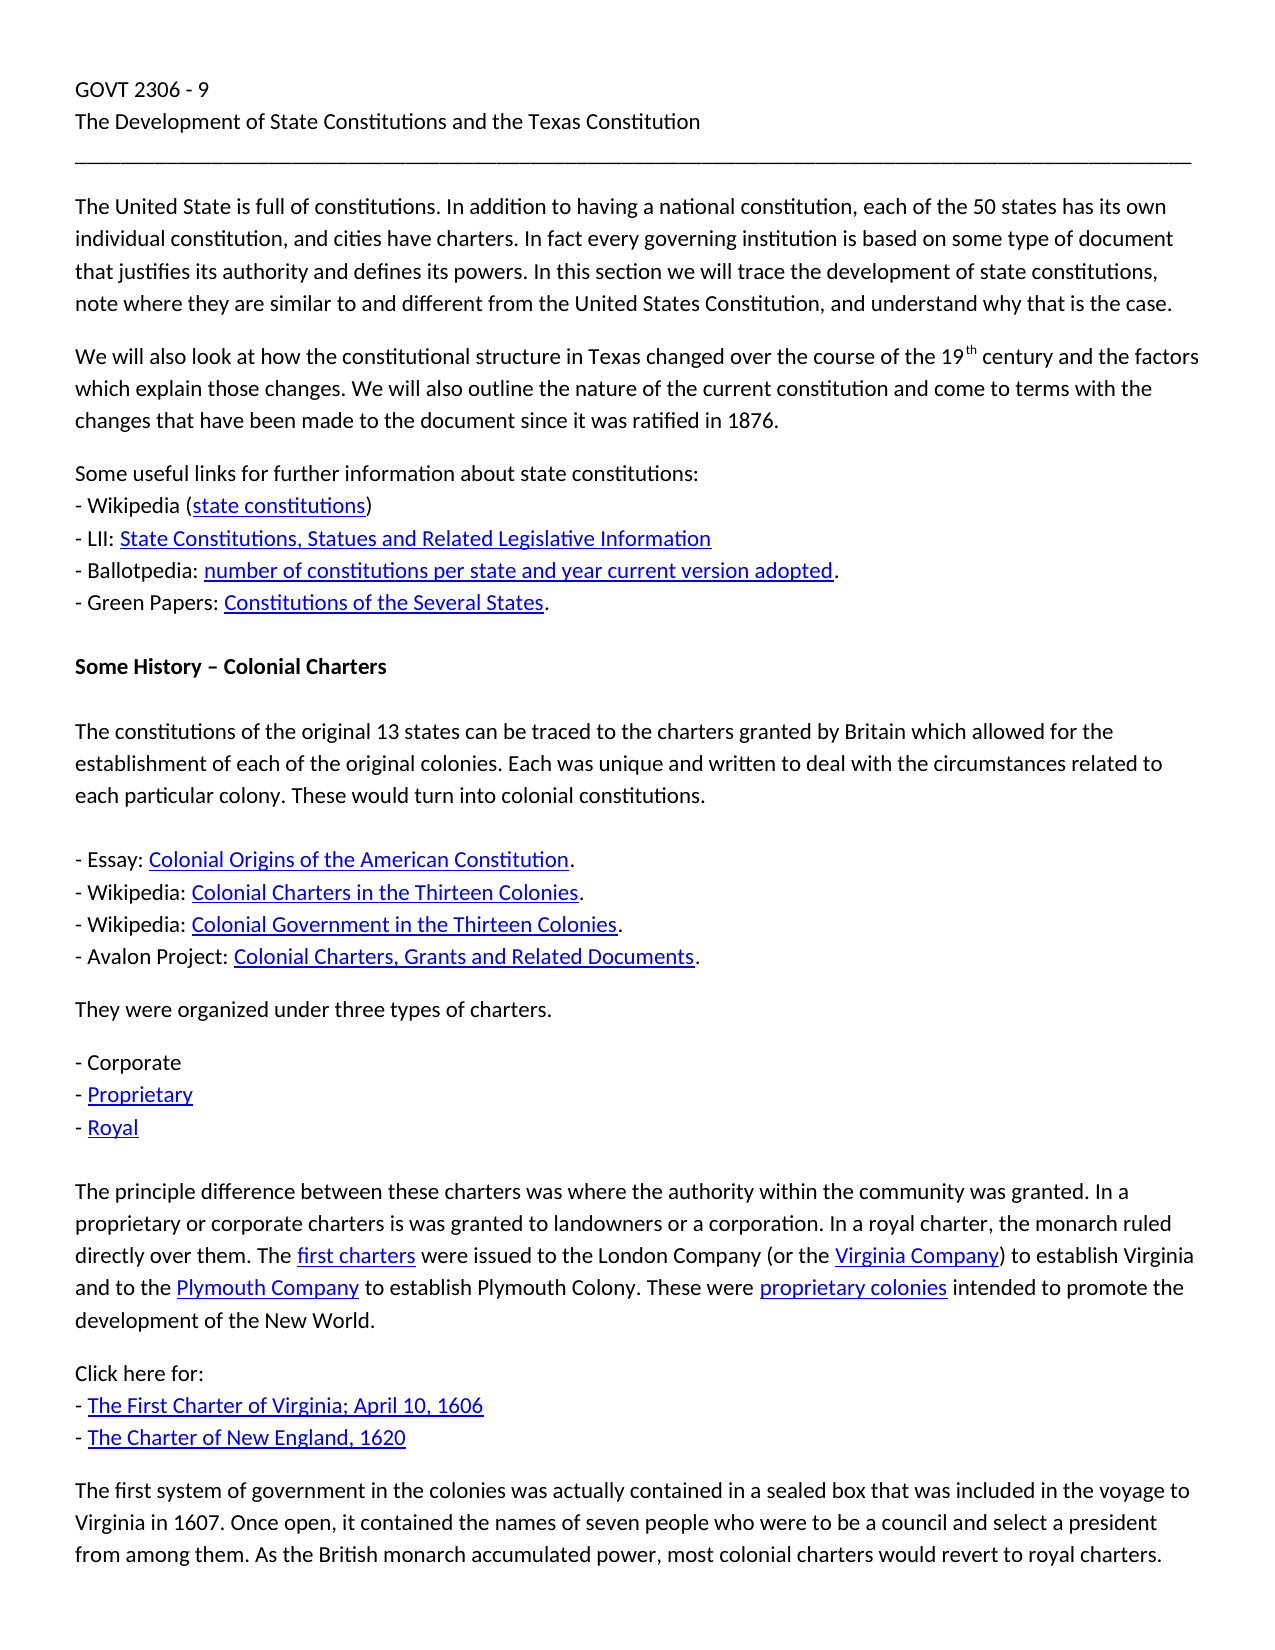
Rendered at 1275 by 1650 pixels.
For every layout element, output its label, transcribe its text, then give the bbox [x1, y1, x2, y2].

text - Corporate - Proprietary - Royal The principle difference between these charters was where the authority within the community was granted. In a proprietary or corporate charters is was granted to landowners or a corporation. In a royal charter, the monarch ruled directly over them. The first charters were issued to the London Company (or the Virginia Company) to establish Virginia and to the Plymouth Company to establish Plymouth Colony. These were proprietary colonies intended to promote the development of the New World. [75, 1048, 1200, 1334]
text Some useful links for further information about state constitutions: - Wikipedia (state constitutions) - LII: State Constitutions, Statues and Related Legislative Information - Ballotpedia: number of constitutions per state and year current version adopted. - Green Papers: Constitutions of the Several States. Some History – Colonial Charters The constitutions of the original 13 states can be traced to the charters granted by Britain which allowed for the establishment of each of the original colonies. Each was unique and written to deal with the circumstances related to each particular colony. These would turn into colonial constitutions. - Essay: Colonial Origins of the American Constitution. - Wikipedia: Colonial Charters in the Thirteen Colonies. - Wikipedia: Colonial Government in the Thirteen Colonies. - Avalon Project: Colonial Charters, Grants and Related Documents. [75, 459, 1200, 970]
text We will also look at how the constitutional structure in Texas changed over the course of the 19th century and the factors which explain those changes. We will also outline the nature of the current constitution and come to terms with the changes that have been made to the document since it was ratified in 1876. [75, 342, 1200, 434]
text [75, 1476, 1200, 1568]
text Click here for: - The First Charter of Virginia; April 10, 1606 - The Charter of New England, 1620 [75, 1359, 1200, 1451]
text GOVT 2306 - 9 The Development of State Constitutions and the Texas Constitution __________________________________________________________________________________________________ [75, 75, 1200, 167]
text They were organized under three types of charters. [75, 995, 1200, 1023]
text The United State is full of constitutions. In addition to having a national constitution, each of the 50 states has its own individual constitution, and cities have charters. In fact every governing institution is based on some type of document that justifies its authority and defines its powers. In this section we will trace the development of state constitutions, note where they are similar to and different from the United States Constitution, and understand why that is the case. [75, 192, 1200, 317]
